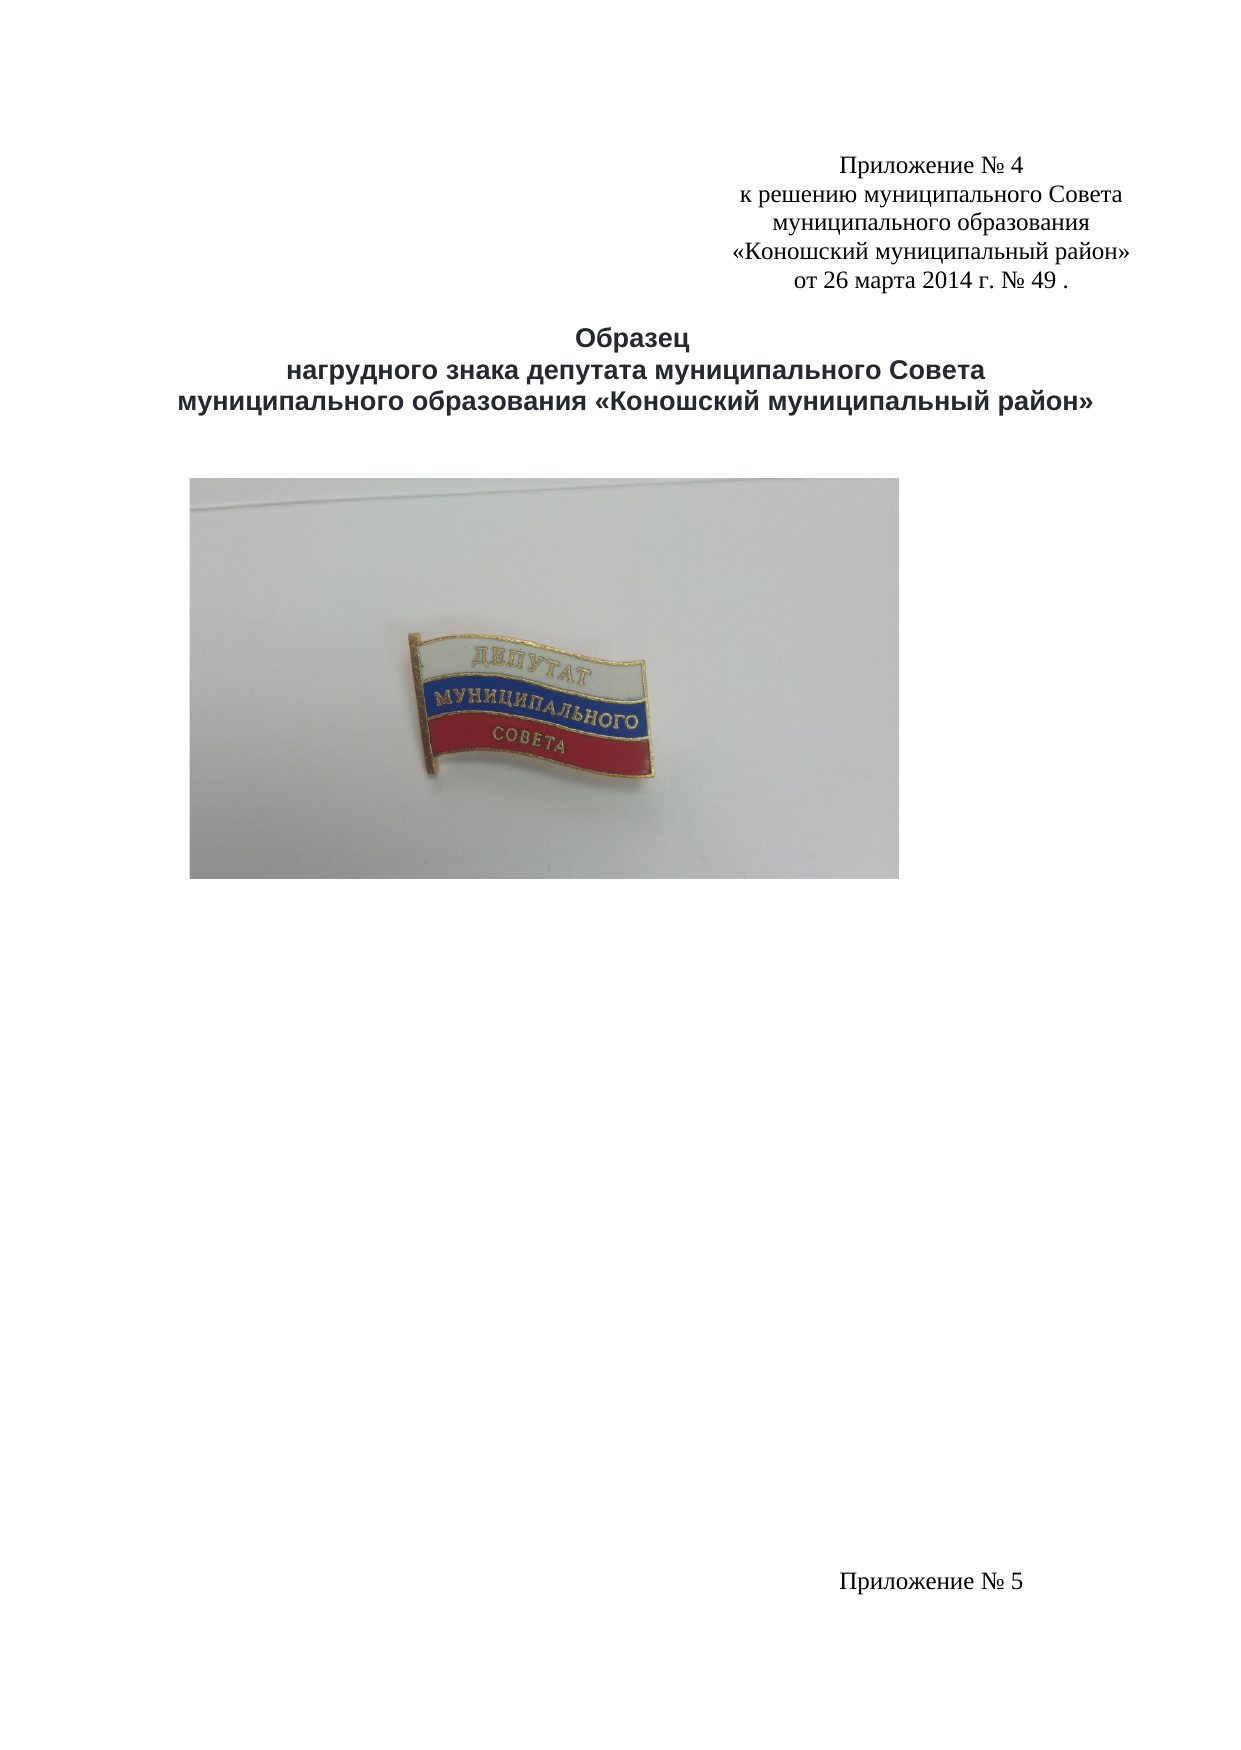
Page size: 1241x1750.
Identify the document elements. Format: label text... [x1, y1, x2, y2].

text от 26 марта 2014 г. № 49 . [705, 265, 1157, 294]
text Приложение № 5 [705, 1566, 1157, 1595]
text «Коношский муниципальный район» [705, 236, 1157, 265]
text муниципального образования [705, 207, 1157, 236]
text к решению муниципального Совета [705, 179, 1157, 207]
subtitle муниципального образования «Коношский муниципальный район» [114, 385, 1157, 416]
picture [189, 478, 899, 879]
text Приложение № 4 [705, 150, 1157, 179]
subtitle Образец нагрудного знака депутата муниципального Совета [114, 322, 1157, 385]
